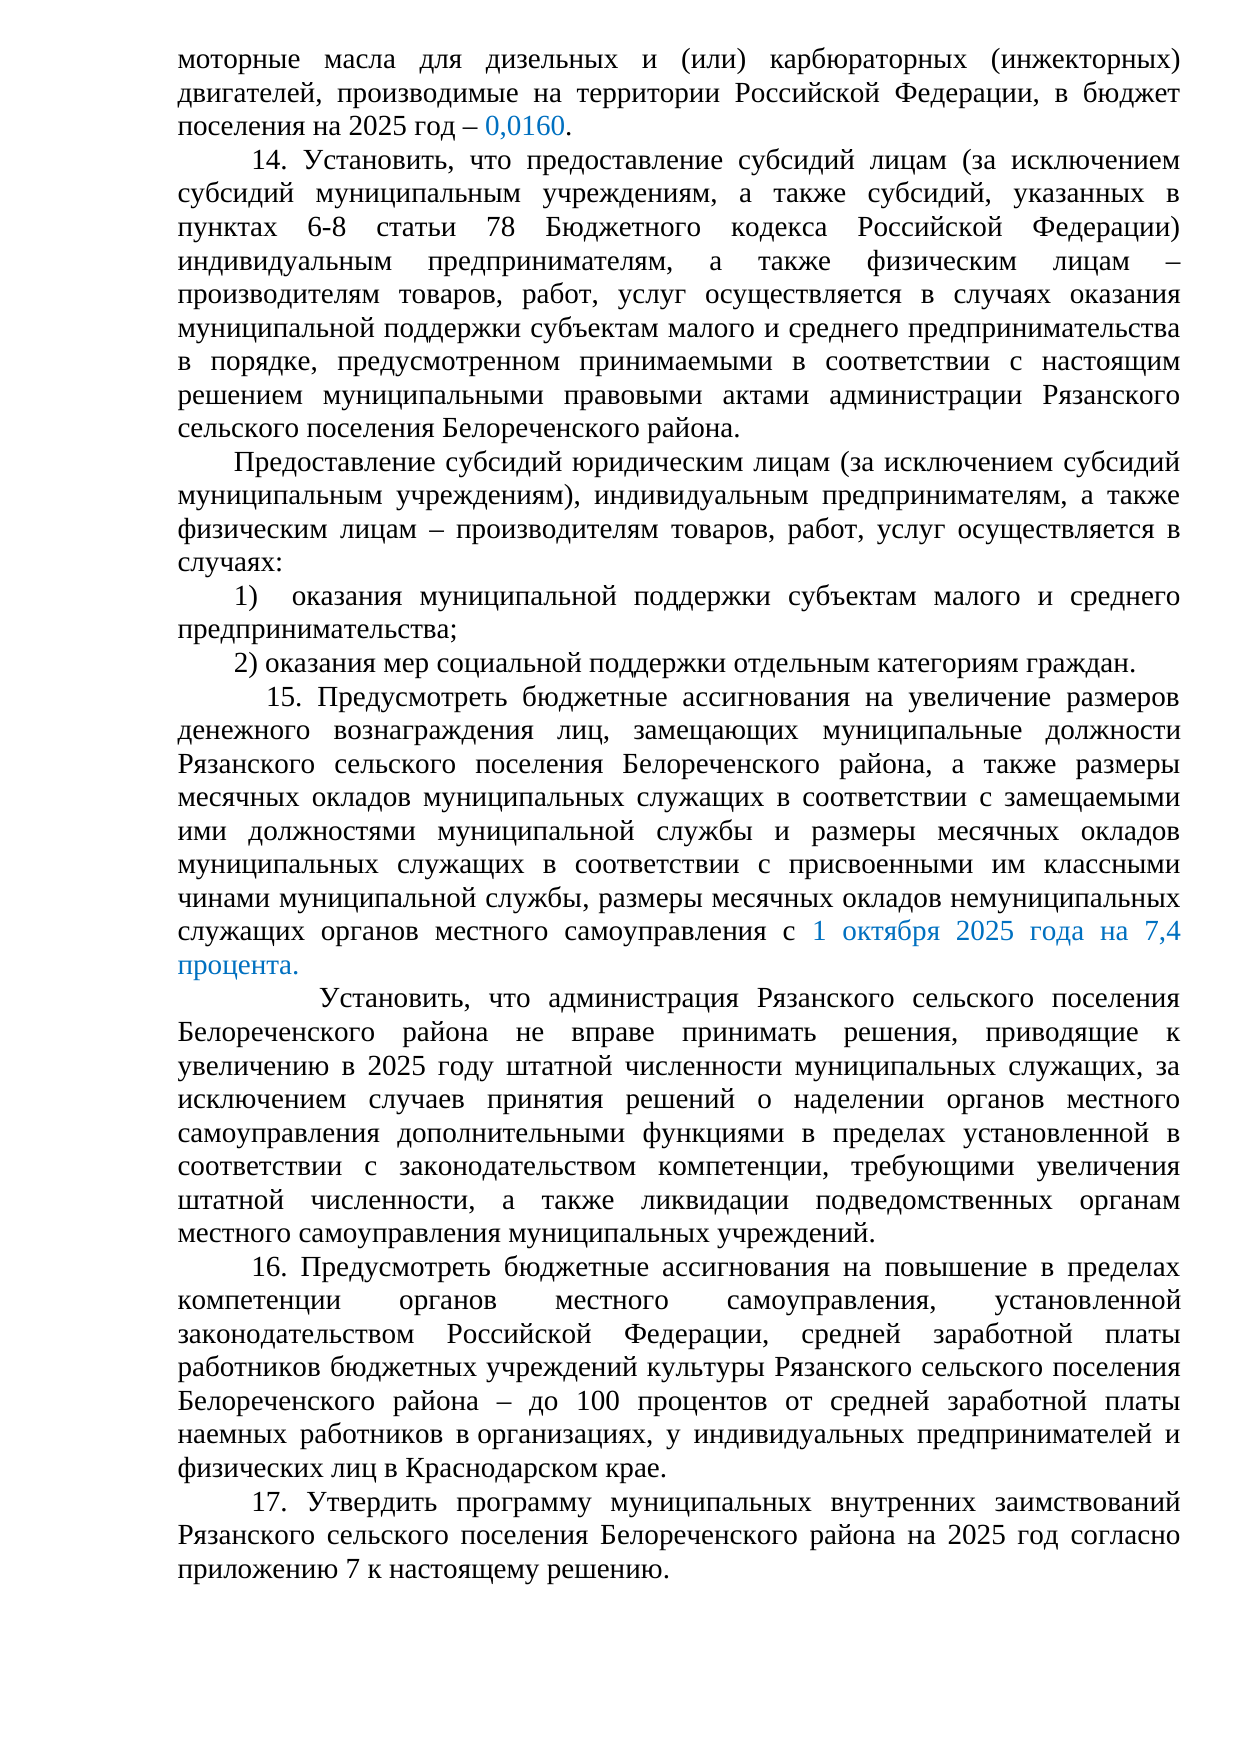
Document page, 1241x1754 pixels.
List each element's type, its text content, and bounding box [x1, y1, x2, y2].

text Установить, что администрация Рязанского сельского поселения Белореченского района не вправе принимать решения, приводящие к увеличению в 2025 году штатной численности муниципальных служащих, за исключением случаев принятия решений о наделении органов местного самоуправления дополнительными функциями в пределах установленной в соответствии с законодательством компетенции, требующими увеличения штатной численности, а также ликвидации подведомственных органам местного самоуправления муниципальных учреждений. [177, 981, 1181, 1249]
text 17. Утвердить программу муниципальных внутренних заимствований Рязанского сельского поселения Белореченского района на 2025 год согласно приложению 7 к настоящему решению. [177, 1484, 1181, 1584]
text 15. Предусмотреть бюджетные ассигнования на увеличение размеров денежного вознаграждения лиц, замещающих муниципальные должности Рязанского сельского поселения Белореченского района, а также размеры месячных окладов муниципальных служащих в соответствии с замещаемыми ими должностями муниципальной службы и размеры месячных окладов муниципальных служащих в соответствии с присвоенными им классными чинами муниципальной службы, размеры месячных окладов немуниципальных служащих органов местного самоуправления с 1 октября 2025 года на 7,4 процента. [177, 679, 1181, 981]
text Предоставление субсидий юридическим лицам (за исключением субсидий муниципальным учреждениям), индивидуальным предпринимателям, а также физическим лицам – производителям товаров, работ, услуг осуществляется в случаях: [177, 444, 1181, 578]
text 14. Установить, что предоставление субсидий лицам (за исключением субсидий муниципальным учреждениям, а также субсидий, указанных в пунктах 6-8 статьи 78 Бюджетного кодекса Российской Федерации) индивидуальным предпринимателям, а также физическим лицам – производителям товаров, работ, услуг осуществляется в случаях оказания муниципальной поддержки субъектам малого и среднего предпринимательства в порядке, предусмотренном принимаемыми в соответствии с настоящим решением муниципальными правовыми актами администрации Рязанского сельского поселения Белореченского района. [177, 142, 1181, 444]
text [177, 41, 1181, 142]
text 1) оказания муниципальной поддержки субъектам малого и среднего предпринимательства; [177, 578, 1181, 645]
text 16. Предусмотреть бюджетные ассигнования на повышение в пределах компетенции органов местного самоуправления, установленной законодательством Российской Федерации, средней заработной платы работников бюджетных учреждений культуры Рязанского сельского поселения Белореченского района – до 100 процентов от средней заработной платы наемных работников в организациях, у индивидуальных предпринимателей и физических лиц в Краснодарском крае. [177, 1249, 1181, 1484]
text 2) оказания мер социальной поддержки отдельным категориям граждан. [177, 645, 1181, 679]
